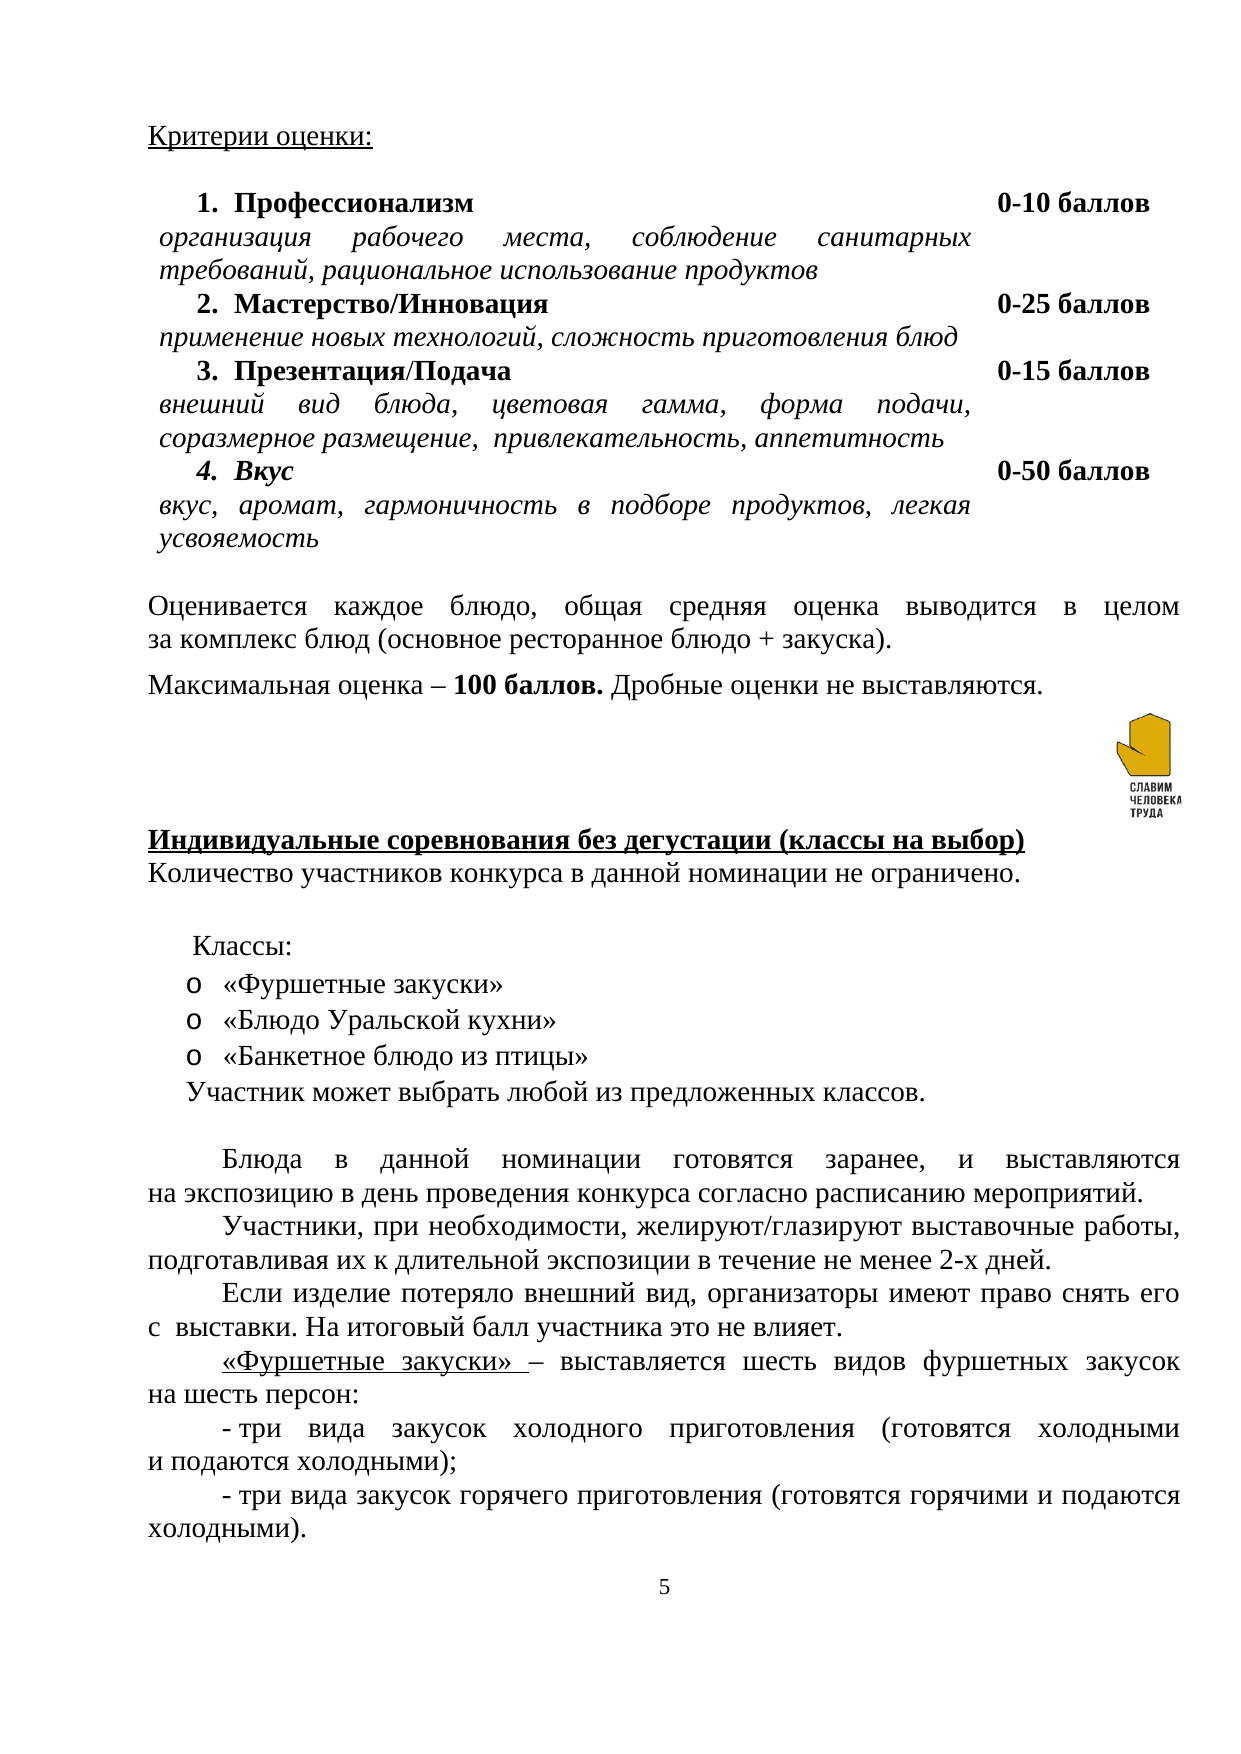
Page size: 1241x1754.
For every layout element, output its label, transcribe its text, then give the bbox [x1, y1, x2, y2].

text Количество участников конкурса в данной номинации не ограничено. [148, 856, 1181, 889]
text - три вида закусок холодного приготовления (готовятся холодными и подаются холодными); [148, 1410, 1181, 1477]
text Если изделие потеряло внешний вид, организаторы имеют право снять его с выставки. На итоговый балл участника это не влияет. [148, 1276, 1181, 1343]
text Классы: [148, 928, 1181, 961]
table_cell 0-25 баллов [986, 286, 1204, 353]
text Оценивается каждое блюдо, общая средняя оценка выводится в целом за комплекс блюд (основное ресторанное блюдо + закуска). [148, 588, 1181, 655]
table_cell Мастерство/Инновация применение новых технологий, сложность приготовления блюд [148, 286, 986, 353]
text Критерии оценки: [148, 118, 1181, 152]
text Индивидуальные соревнования без дегустации (классы на выбор) [148, 822, 1181, 856]
text Блюда в данной номинации готовятся заранее, и выставляются на экспозицию в день проведения конкурса согласно расписанию мероприятий. [148, 1141, 1181, 1208]
text «Фуршетные закуски» – выставляется шесть видов фуршетных закусок на шесть персон: [148, 1343, 1181, 1410]
text Участник может выбрать любой из предложенных классов. [185, 1074, 1181, 1108]
table_cell 0-50 баллов [986, 454, 1204, 554]
picture [1116, 713, 1182, 818]
list «Банкетное блюдо из птицы» [185, 1038, 1181, 1074]
list «Блюдо Уральской кухни» [185, 1002, 1181, 1038]
table_cell Презентация/Подача внешний вид блюда, цветовая гамма, форма подачи, соразмерное размещение, привлекательность, аппетитность [148, 353, 986, 453]
text Участники, при необходимости, желируют/глазируют выставочные работы, подготавливая их к длительной экспозиции в течение не менее 2-х дней. [148, 1208, 1181, 1276]
table_header 0-10 баллов [986, 185, 1204, 286]
text Максимальная оценка – 100 баллов. Дробные оценки не выставляются. [148, 667, 1181, 701]
table_header Профессионализм организация рабочего места, соблюдение санитарных требований, рациональное использование продуктов [148, 185, 986, 286]
text - три вида закусок горячего приготовления (готовятся горячими и подаются холодными). [148, 1477, 1181, 1544]
table_cell 0-15 баллов [986, 353, 1204, 453]
table_cell Вкус вкус, аромат, гармоничность в подборе продуктов, легкая усвояемость [148, 454, 986, 554]
list «Фуршетные закуски» [185, 966, 1181, 1002]
